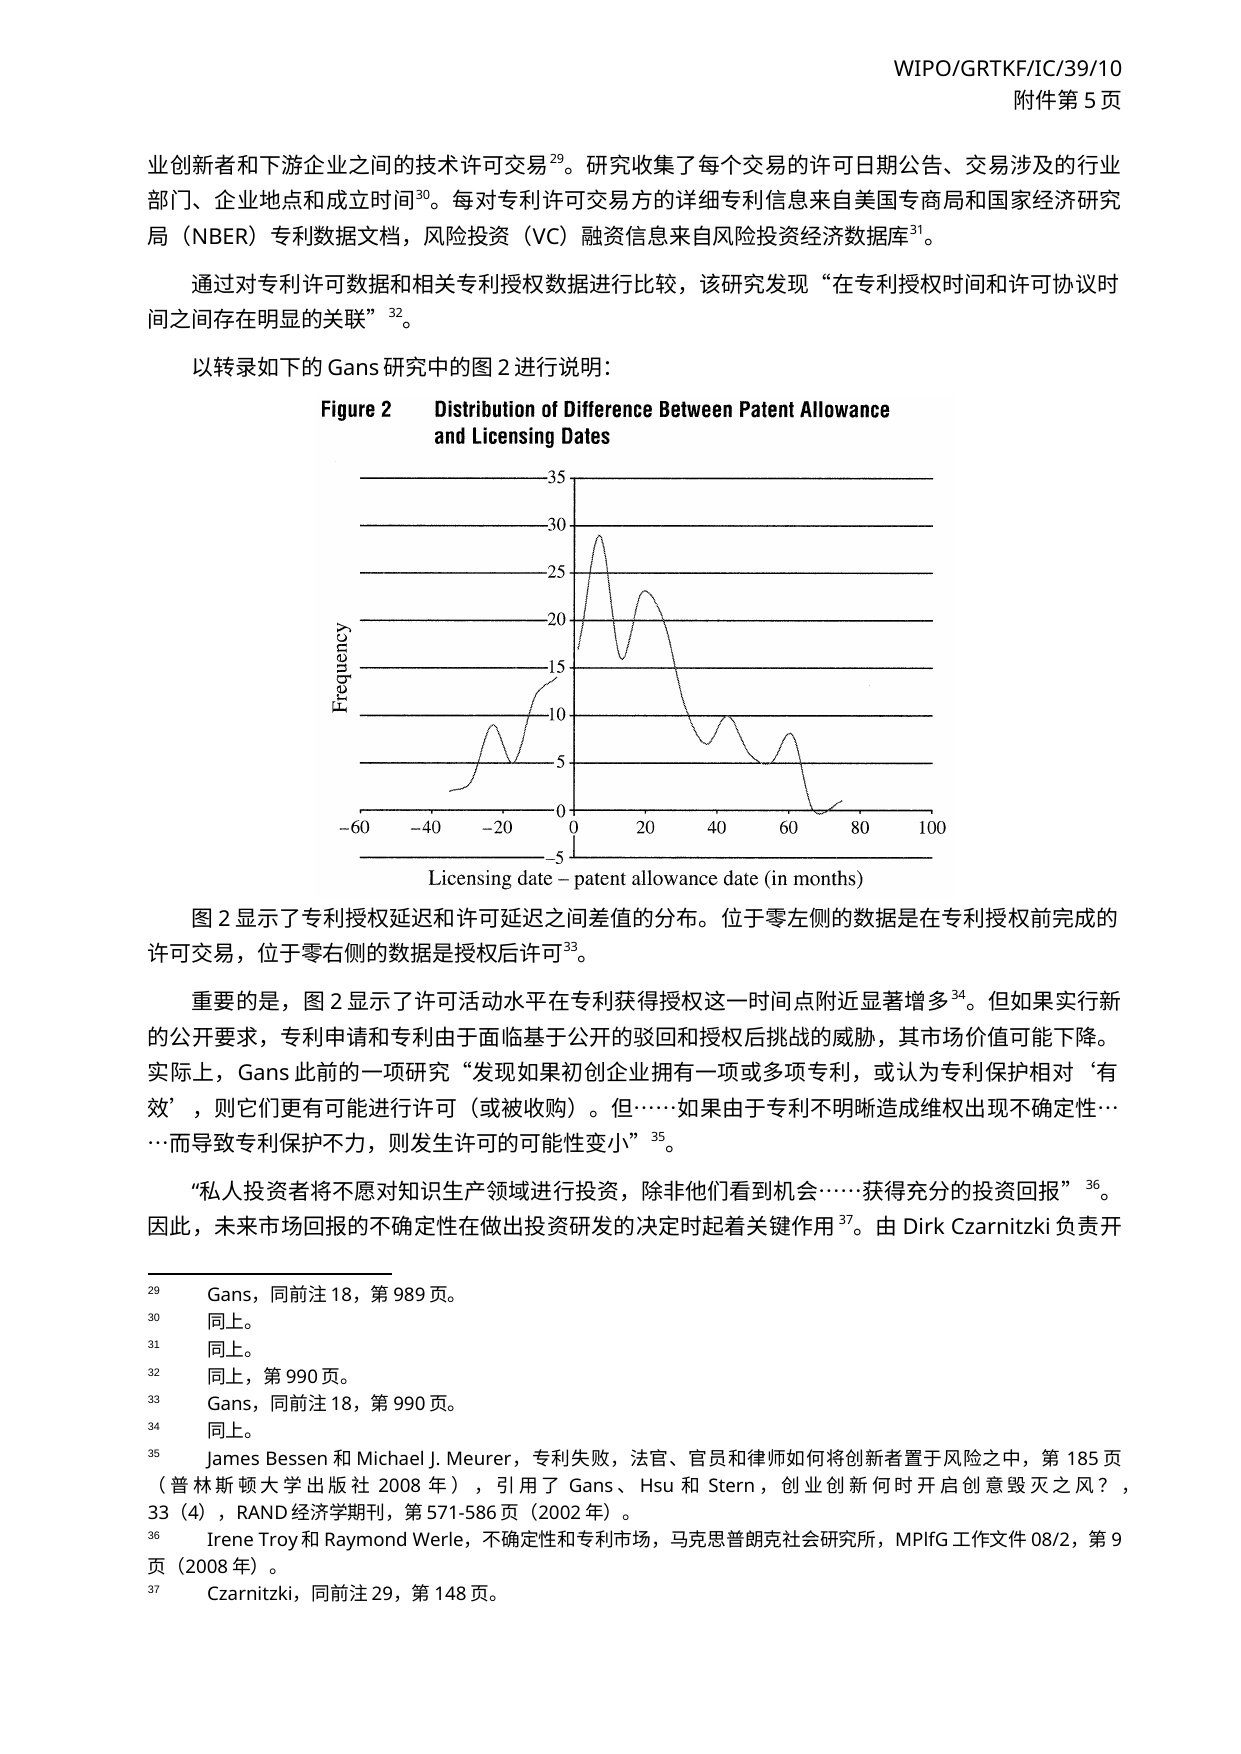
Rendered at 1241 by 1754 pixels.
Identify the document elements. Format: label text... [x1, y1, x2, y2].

text 重要的是，图2显示了许可活动水平在专利获得授权这一时间点附近显著增多。但如果实行新的公开要求，专利申请和专利由于面临基于公开的驳回和授权后挑战的威胁，其市场价值可能下降。实际上，Gans此前的一项研究“发现如果初创企业拥有一项或多项专利，或认为专利保护相对‘有效’，则它们更有可能进行许可（或被收购）。但……如果由于专利不明晰造成维权出现不确定性……而导致专利保护不力，则发生许可的可能性变小”。 [148, 981, 1122, 1158]
text 通过对专利许可数据和相关专利授权数据进行比较，该研究发现“在专利授权时间和许可协议时间之间存在明显的关联”。 [148, 263, 1122, 334]
text 以转录如下的Gans研究中的图2进行说明： [148, 347, 1122, 382]
text 图2显示了专利授权延迟和许可延迟之间差值的分布。位于零左侧的数据是在专利授权前完成的许可交易，位于零右侧的数据是授权后许可。 [148, 897, 1122, 968]
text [148, 144, 1122, 251]
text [148, 1170, 1122, 1241]
